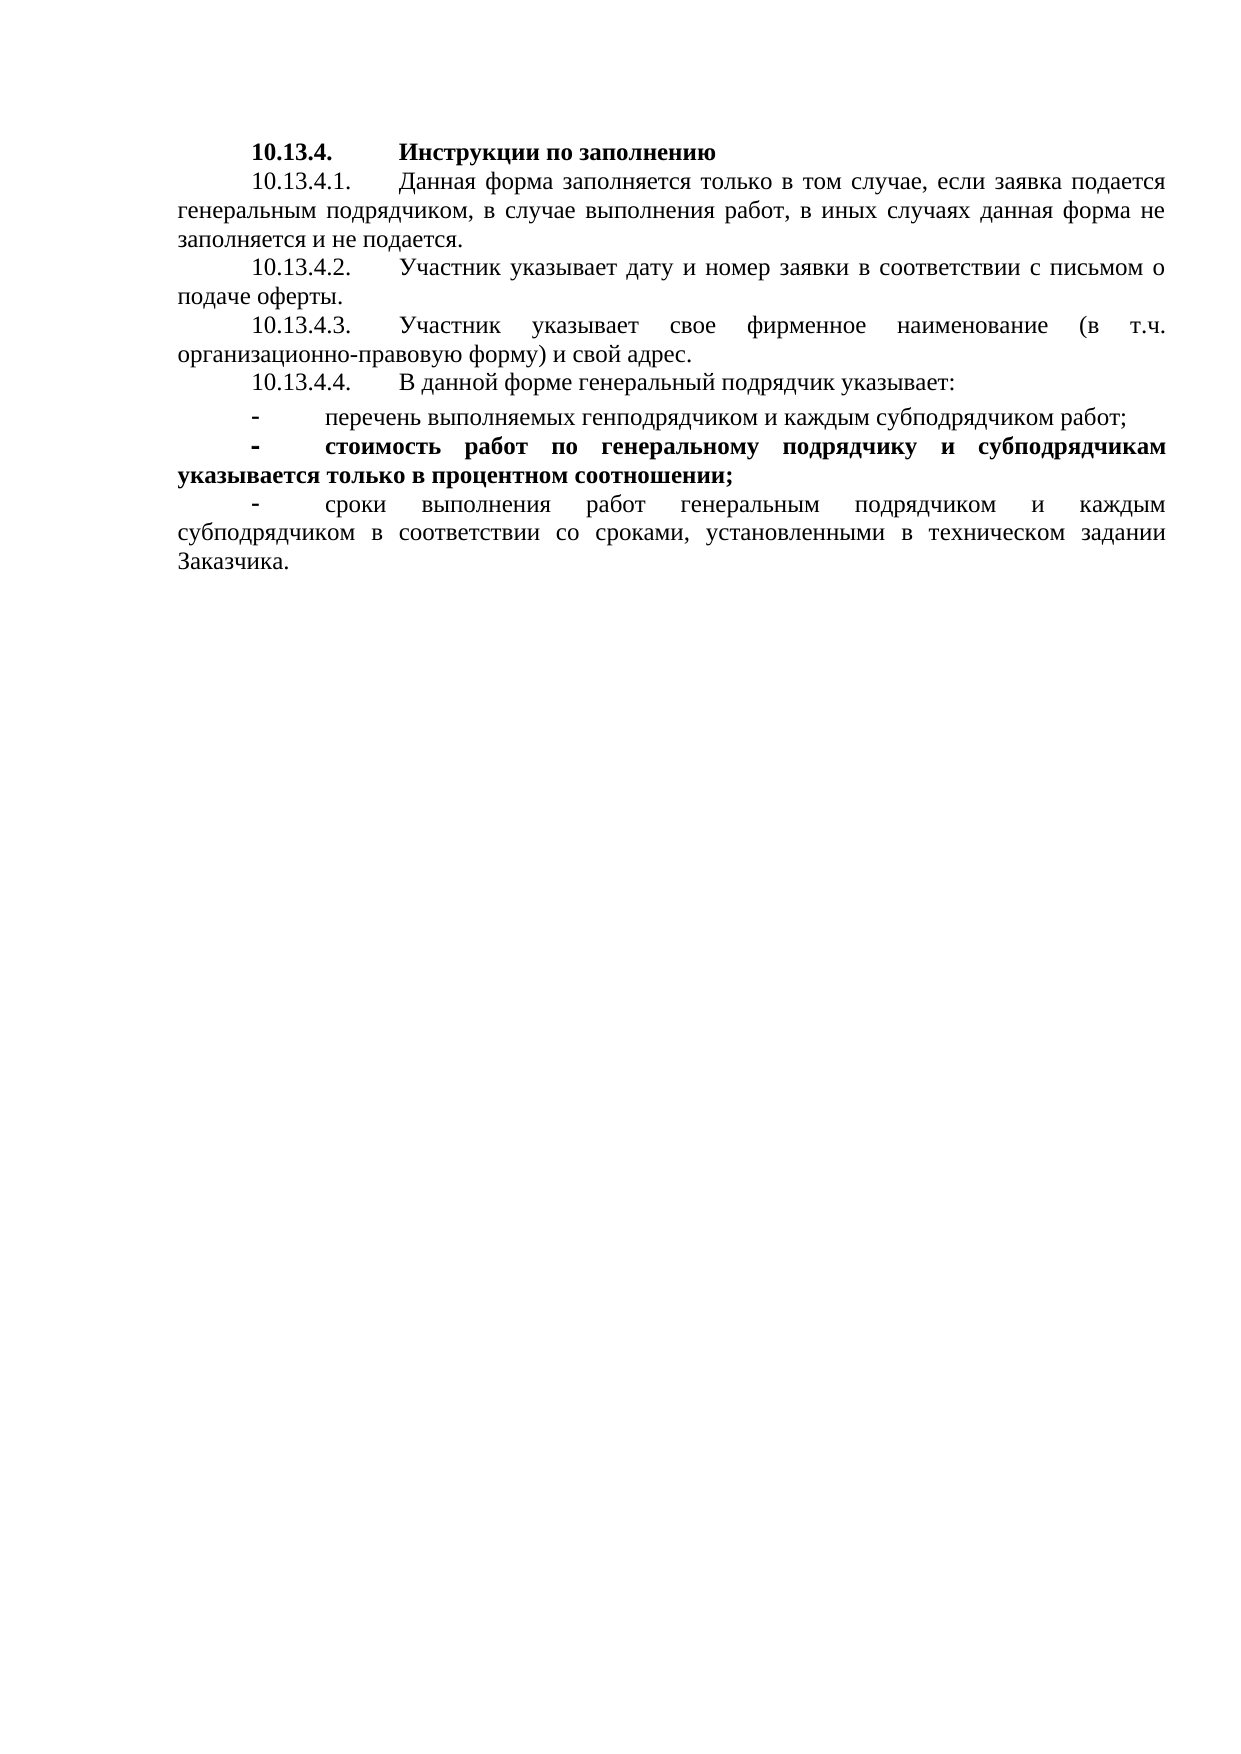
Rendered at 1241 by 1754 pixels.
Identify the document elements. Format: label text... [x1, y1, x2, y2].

list Инструкции по заполнению [177, 137, 1167, 166]
list Данная форма заполняется только в том случае, если заявка подается генеральным подрядчиком, в случае выполнения работ, в иных случаях данная форма не заполняется и не подается. [177, 172, 1167, 259]
list Участник указывает свое фирменное наименование (в т.ч. организационно-правовую форму) и свой адрес. [177, 329, 1167, 386]
list перечень выполняемых генподрядчиком и каждым субподрядчиком работ; [177, 427, 1167, 456]
list Участник указывает дату и номер заявки в соответствии с письмом о подаче оферты. [177, 265, 1167, 322]
list стоимость работ по генеральному подрядчику и субподрядчикам указывается только в процентном соотношении; [177, 456, 1167, 514]
list В данной форме генеральный подрядчик указывает: [177, 392, 1167, 421]
list сроки выполнения работ генеральным подрядчиком и каждым субподрядчиком в соответствии со сроками, установленными в техническом задании Заказчика. [177, 514, 1167, 600]
